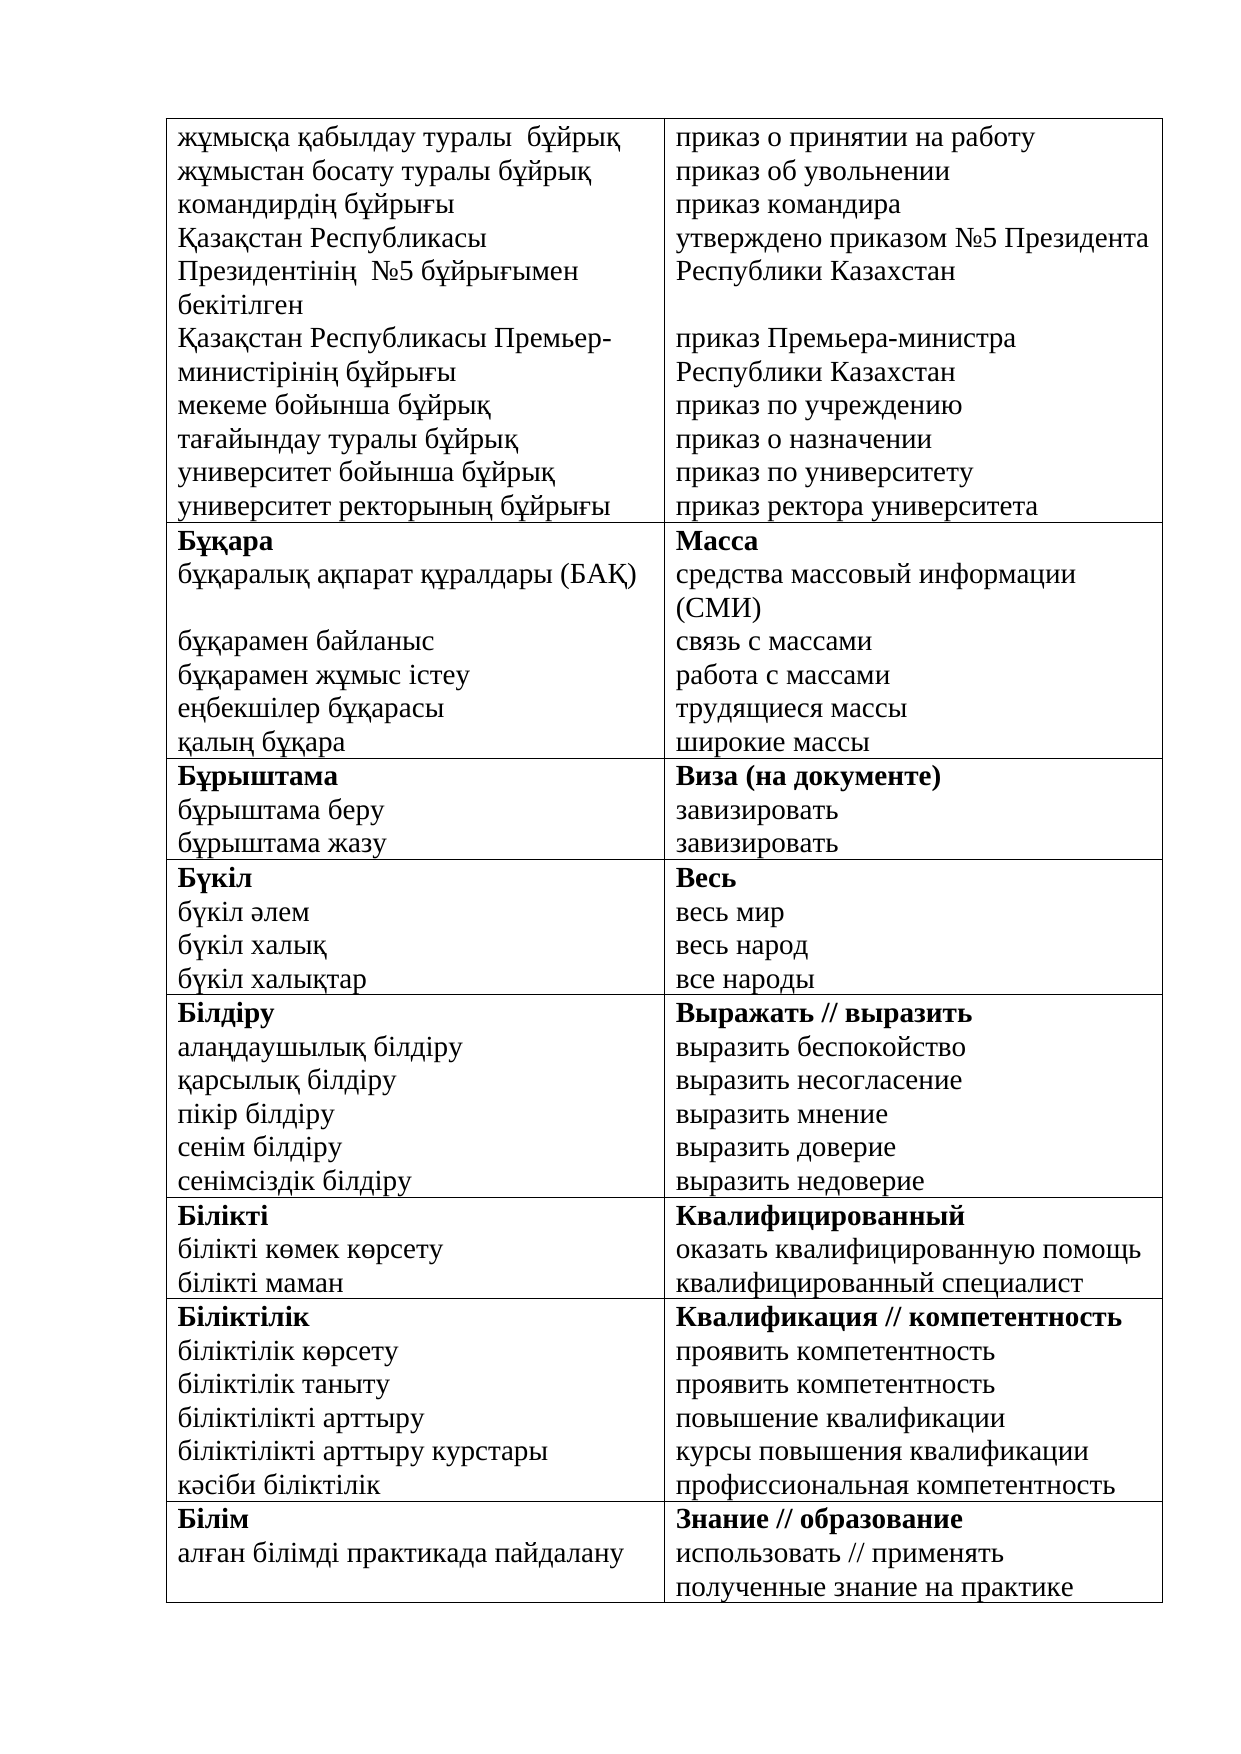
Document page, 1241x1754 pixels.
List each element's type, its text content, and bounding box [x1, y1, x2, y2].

table_cell Квалифицированный оказать квалифицированную помощь квалифицированный специалист [665, 1198, 1162, 1298]
table_cell Бұқара бұқаралық ақпарат құралдары (БАҚ) бұқарамен байланыс бұқарамен жұмыс істеу еңбекшілер бұқарасы қалың бұқара [167, 523, 664, 757]
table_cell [665, 119, 1162, 522]
table_cell Білікті білікті көмек көрсету білікті маман [167, 1198, 664, 1298]
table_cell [167, 1502, 664, 1602]
table_cell Масса средства массовый информации (СМИ) связь с массами работа с массами трудящиеся массы широкие массы [665, 523, 1162, 757]
table_cell Білдіру алаңдаушылық білдіру қарсылық білдіру пікір білдіру сенім білдіру сенімсіздік білдіру [167, 995, 664, 1197]
table_cell Виза (на документе) завизировать завизировать [665, 759, 1162, 859]
table_cell Квалификация // компетентность проявить компетентность проявить компетентность повышение квалификации курсы повышения квалификации профиссиональная компетентность [665, 1299, 1162, 1501]
table_cell Весь весь мир весь народ все народы [665, 860, 1162, 994]
table_cell Бұрыштама бұрыштама беру бұрыштама жазу [167, 759, 664, 859]
table_cell Біліктілік біліктілік көрсету біліктілік таныту біліктілікті арттыру біліктілікті арттыру курстары кәсіби біліктілік [167, 1299, 664, 1501]
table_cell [167, 119, 664, 522]
table_cell Бүкіл бүкіл әлем бүкіл халық бүкіл халықтар [167, 860, 664, 994]
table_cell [665, 1502, 1162, 1602]
table_cell Выражать // выразить выразить беспокойство выразить несогласение выразить мнение выразить доверие выразить недоверие [665, 995, 1162, 1197]
